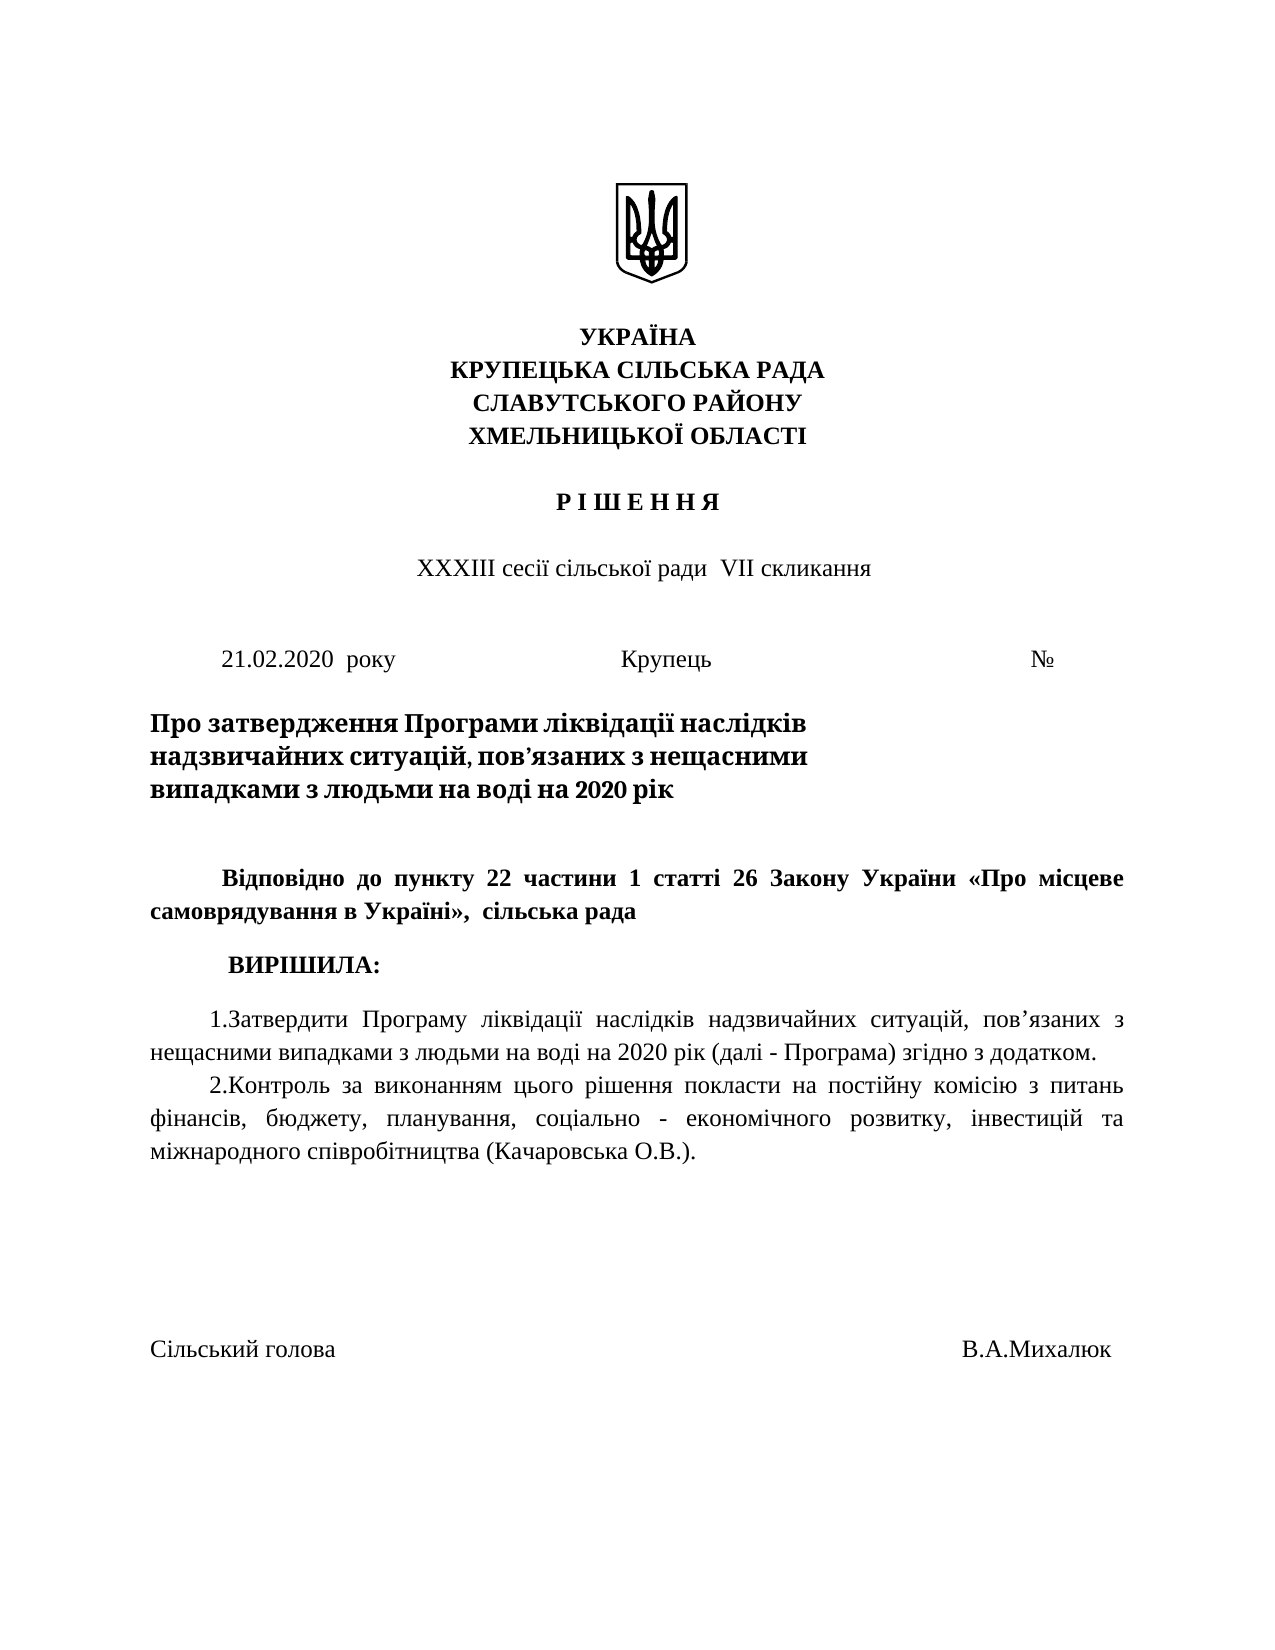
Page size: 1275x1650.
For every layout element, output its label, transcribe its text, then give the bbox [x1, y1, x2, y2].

text КРУПЕЦЬКА СІЛЬСЬКА РАДА [150, 355, 1125, 384]
subtitle випадками з людьми на воді на 2020 рік [150, 776, 1125, 805]
text Р І Ш Е Н Н Я [150, 487, 1125, 516]
text СЛАВУТСЬКОГО РАЙОНУ [150, 388, 1125, 417]
text Сільський голова В.А.Михалюк [150, 1334, 1125, 1363]
subtitle Про затвердження Програми ліквідації наслідків [150, 710, 1125, 739]
text 2.Контроль за виконанням цього рішення покласти на постійну комісію з питань фінансів, бюджету, планування, соціально - економічного розвитку, інвестицій та міжнародного співробітництва (Качаровська О.В.). [150, 1070, 1125, 1165]
text Відповідно до пункту 22 частини 1 статті 26 Закону України «Про місцеве самоврядування в Україні», сільська рада [150, 863, 1125, 925]
text 1.Затвердити Програму ліквідації наслідків надзвичайних ситуацій, пов’язаних з нещасними випадками з людьми на воді на 2020 рік (далі - Програма) згідно з додатком. [150, 1004, 1125, 1066]
text ХМЕЛЬНИЦЬКОЇ ОБЛАСТІ [150, 421, 1125, 450]
text УКРАЇНА [150, 322, 1125, 351]
text ХХХІІІ сесії сільської ради VІІ скликання [150, 553, 1125, 582]
text 21.02.2020 року Крупець № [150, 644, 1125, 673]
subtitle надзвичайних ситуацій, пов’язаних з нещасними [150, 743, 1125, 772]
text ВИРІШИЛА: [150, 950, 1125, 979]
